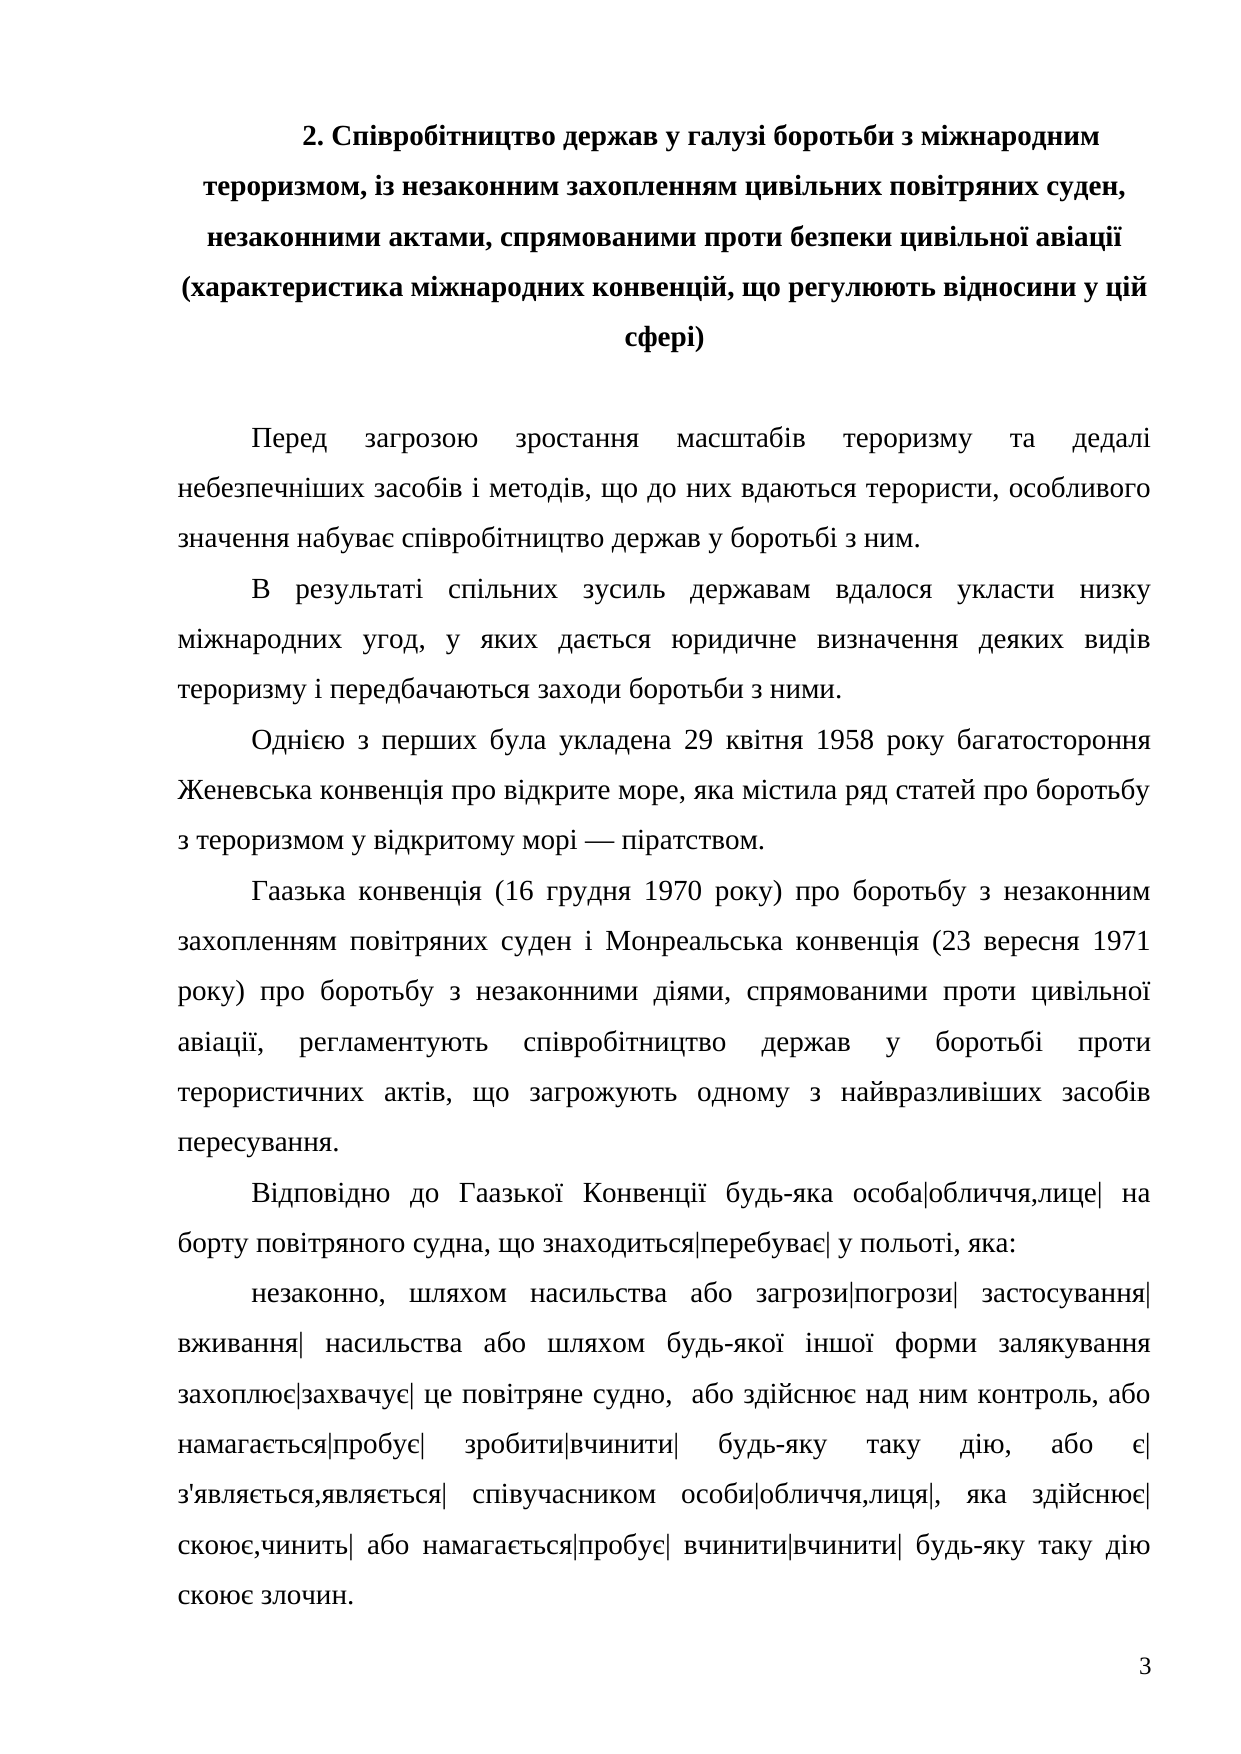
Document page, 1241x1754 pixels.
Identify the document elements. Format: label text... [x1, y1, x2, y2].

text незаконно, шляхом насильства або загрози|погрози| застосування|вживання| насильства або шляхом будь-якої іншої форми залякування захоплює|захвачує| це повітряне судно, або здійснює над ним контроль, або намагається|пробує| зробити|вчинити| будь-яку таку дію, або є|з'являється,являється| співучасником особи|обличчя,лиця|, яка здійснює|скоює,чинить| або намагається|пробує| вчинити|вчинити| будь-яку таку дію скоює злочин. [177, 1275, 1152, 1611]
text 2. Співробітництво держав у галузі боротьби з міжнародним тероризмом, із незаконним захопленням цивільних повітряних суден, незаконними актами, спрямованими проти безпеки цивільної авіації (характеристика міжнародних конвенцій, що регулюють відносини у цій сфері) [177, 118, 1152, 353]
text Перед загрозою зростання масштабів тероризму та дедалі небезпечніших засобів і методів, що до них вдаються терористи, особливого значення набуває співробітництво держав у боротьбі з ним. [177, 420, 1152, 554]
text Однією з перших була укладена 29 квітня 1958 року багатостороння Женевська конвенція про відкрите море, яка містила ряд статей про боротьбу з тероризмом у відкритому морі — піратством. [177, 722, 1152, 856]
text Відповідно до Гаазької Конвенції будь-яка особа|обличчя,лице| на борту повітряного судна, що знаходиться|перебуває| у польоті, яка: [177, 1175, 1152, 1258]
text Гаазька конвенція (16 грудня 1970 року) про боротьбу з незаконним захопленням повітряних суден і Монреальська конвенція (23 вересня 1971 року) про боротьбу з незаконними діями, спрямованими проти цивільної авіації, регламентують співробітництво держав у боротьбі проти терористичних актів, що загрожують одному з найвразливіших засобів пересування. [177, 873, 1152, 1158]
text В результаті спільних зусиль державам вдалося укласти низку міжнародних угод, у яких дається юридичне визначення деяких видів тероризму і передбачаються заходи боротьби з ними. [177, 571, 1152, 705]
